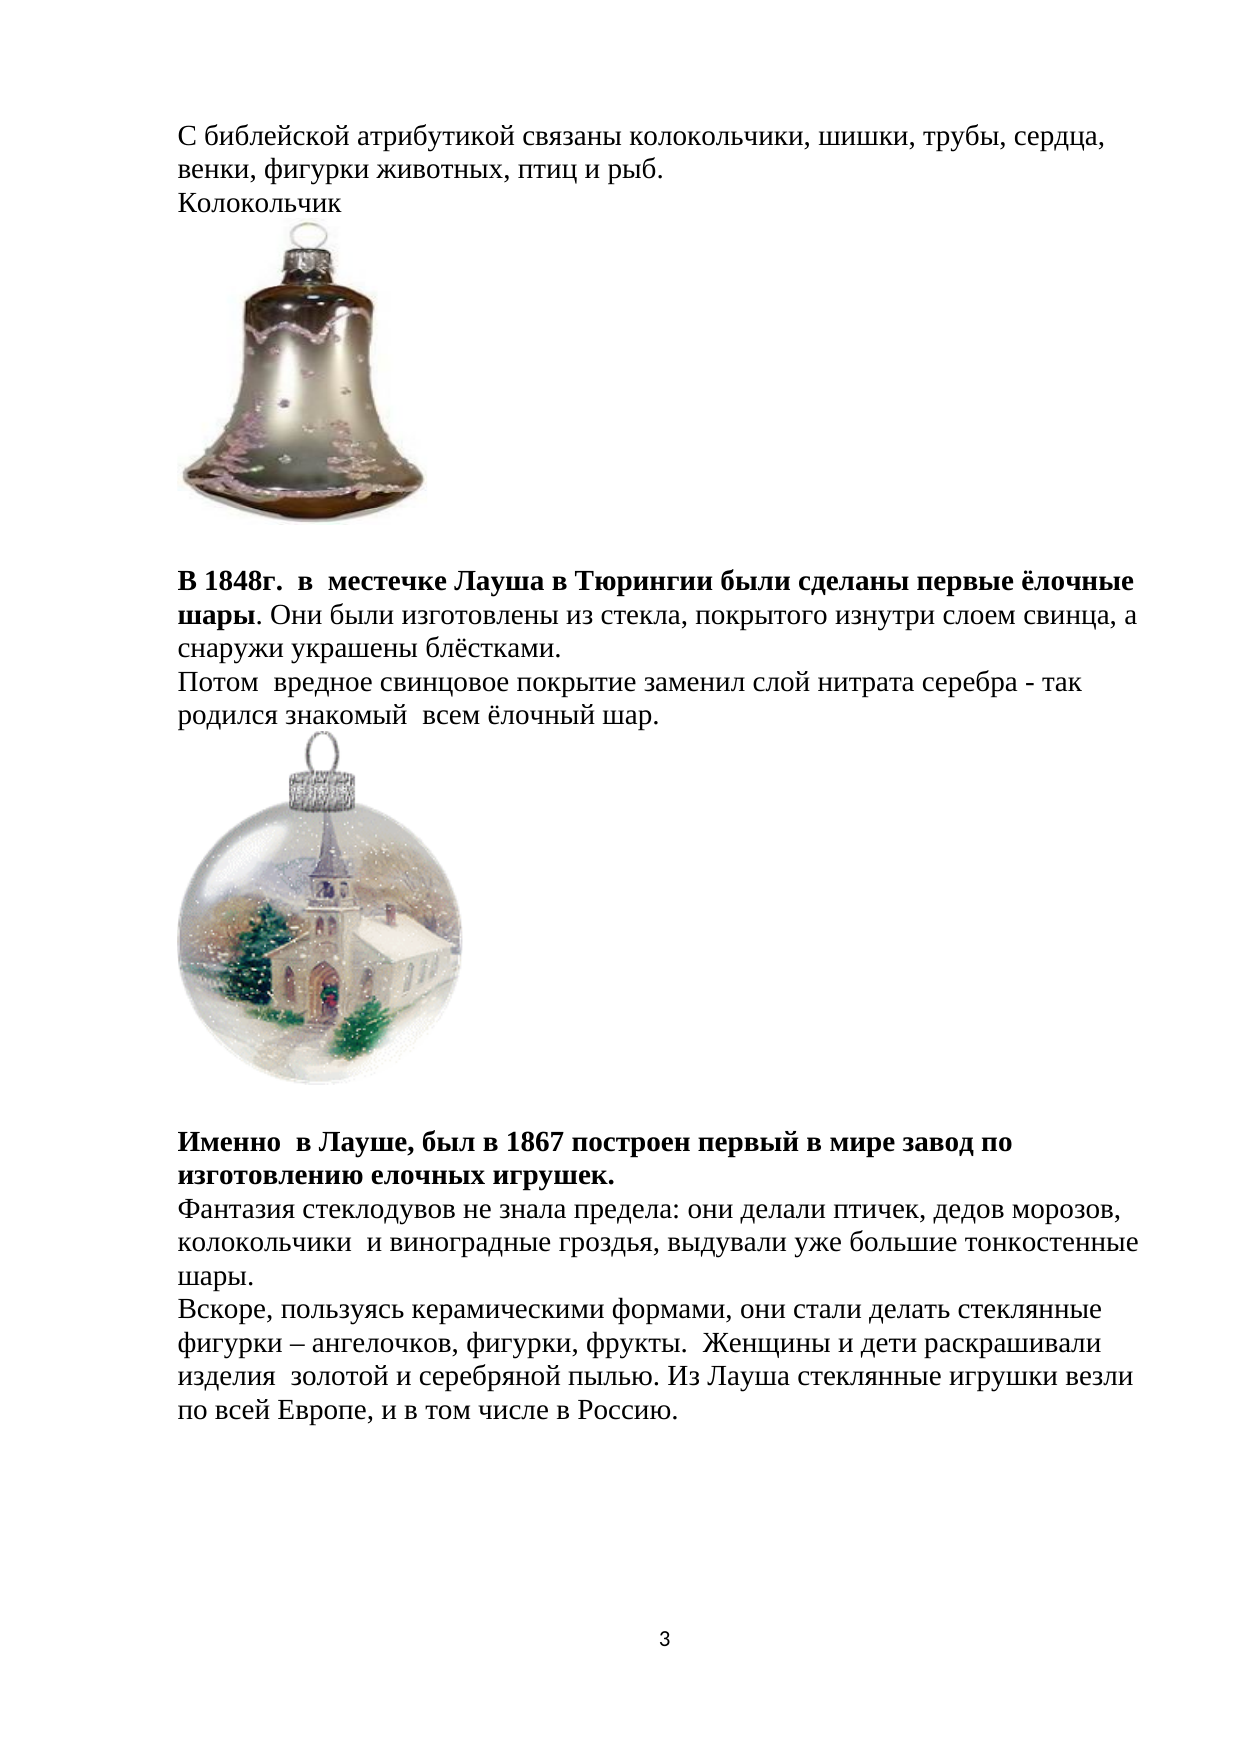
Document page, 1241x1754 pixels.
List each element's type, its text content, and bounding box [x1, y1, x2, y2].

text В 1848г. в местечке Лауша в Тюрингии были сделаны первые ёлочные шары. Они были изготовлены из стекла, покрытого изнутри слоем свинца, а снаружи украшены блёстками. Потом вредное свинцовое покрытие заменил слой нитрата серебра - так родился знакомый всем ёлочный шар. [177, 563, 1152, 1113]
picture [177, 731, 463, 1085]
picture [177, 218, 428, 525]
text С библейской атрибутикой связаны колокольчики, шишки, трубы, сердца, венки, фигурки животных, птиц и рыб. Колокольчик [177, 118, 1152, 552]
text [177, 1124, 1152, 1426]
